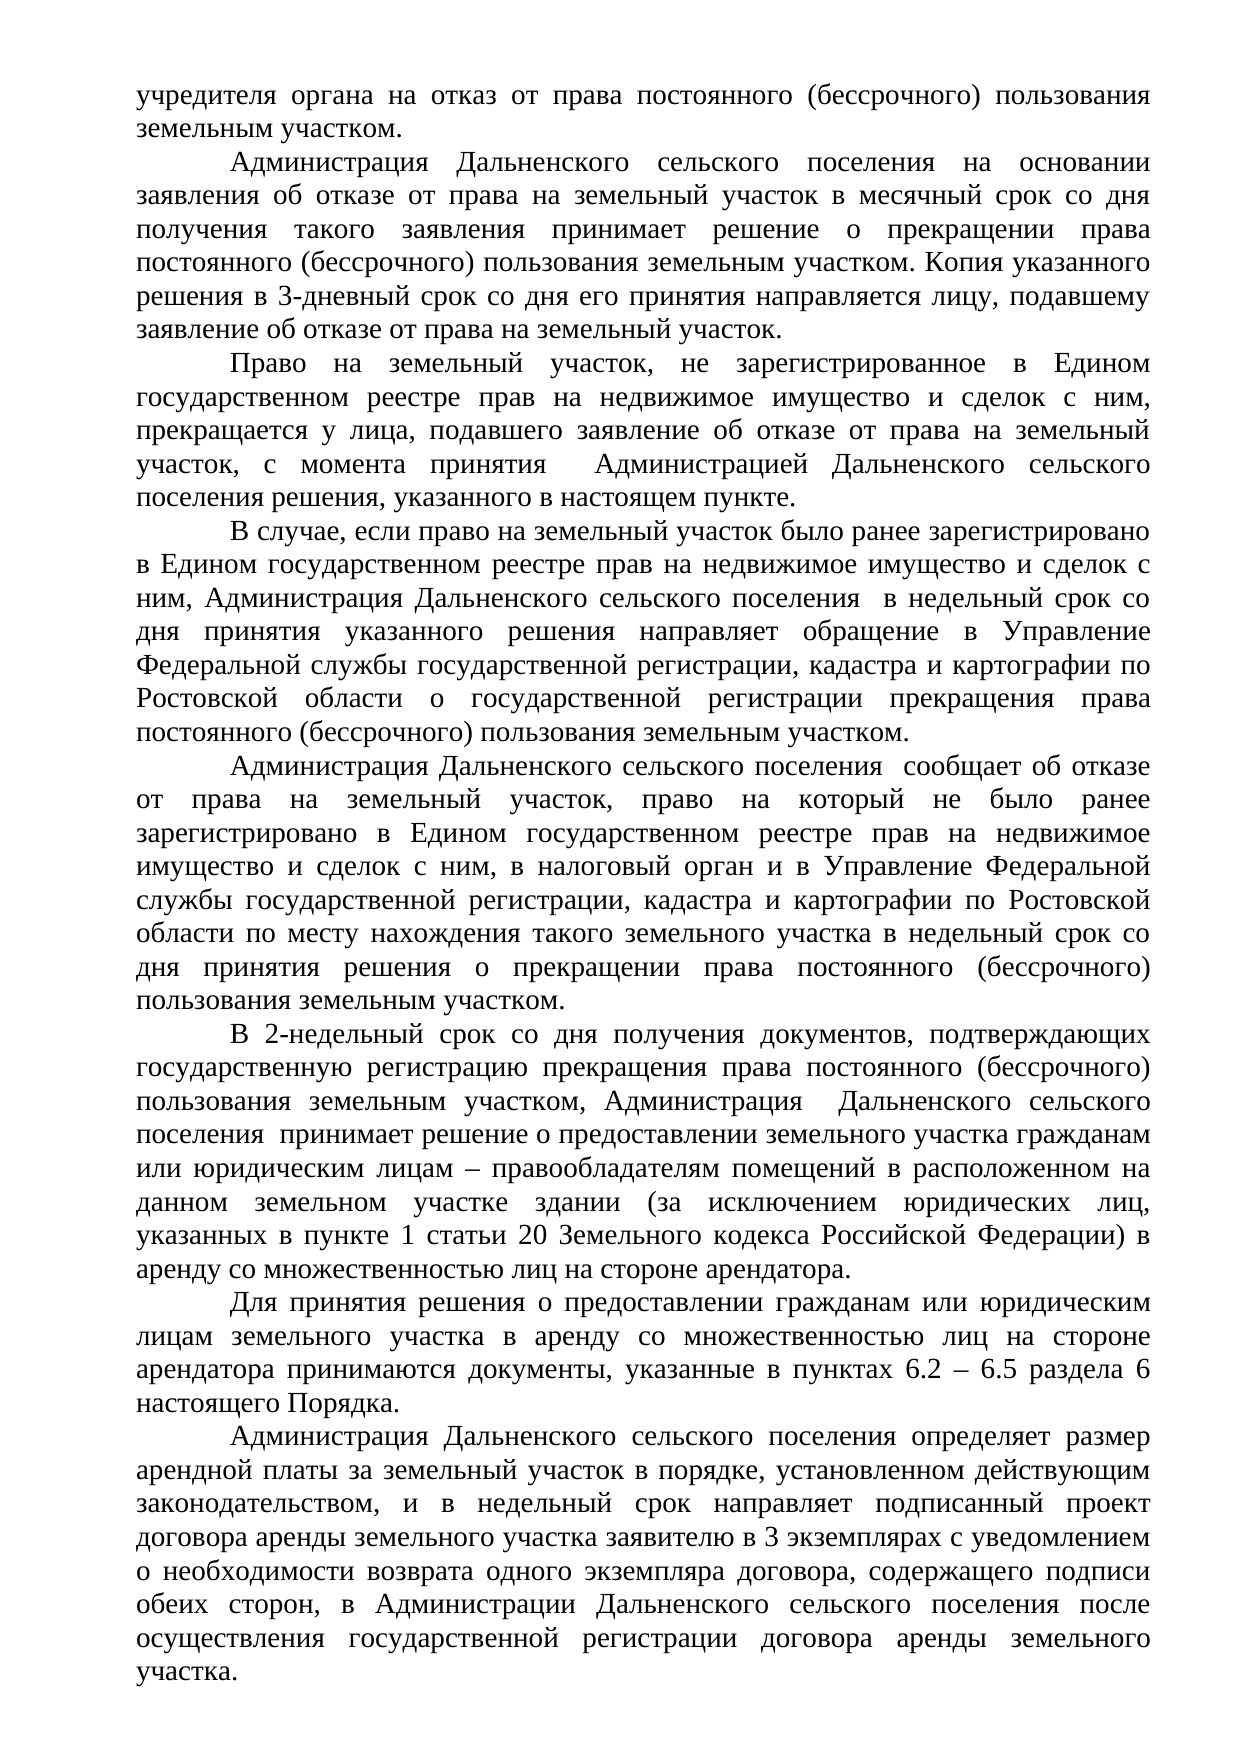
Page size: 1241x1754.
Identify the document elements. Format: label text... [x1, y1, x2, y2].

text В 2-недельный срок со дня получения документов, подтверждающих государственную регистрацию прекращения права постоянного (бессрочного) пользования земельным участком, Администрация Дальненского сельского поселения принимает решение о предоставлении земельного участка гражданам или юридическим лицам – правообладателям помещений в расположенном на данном земельном участке здании (за исключением юридических лиц, указанных в пункте 1 статьи 20 Земельного кодекса Российской Федерации) в аренду со множественностью лиц на стороне арендатора. [136, 1016, 1152, 1284]
text Для принятия решения о предоставлении гражданам или юридическим лицам земельного участка в аренду со множественностью лиц на стороне арендатора принимаются документы, указанные в пунктах 6.2 – 6.5 раздела 6 настоящего Порядка. [136, 1284, 1152, 1418]
text Администрация Дальненского сельского поселения определяет размер арендной платы за земельный участок в порядке, установленном действующим законодательством, и в недельный срок направляет подписанный проект договора аренды земельного участка заявителю в 3 экземплярах с уведомлением о необходимости возврата одного экземпляра договора, содержащего подписи обеих сторон, в Администрации Дальненского сельского поселения после осуществления государственной регистрации договора аренды земельного участка. [136, 1418, 1152, 1687]
text В случае, если право на земельный участок было ранее зарегистрировано в Едином государственном реестре прав на недвижимое имущество и сделок с ним, Администрация Дальненского сельского поселения в недельный срок со дня принятия указанного решения направляет обращение в Управление Федеральной службы государственной регистрации, кадастра и картографии по Ростовской области о государственной регистрации прекращения права постоянного (бессрочного) пользования земельным участком. [136, 513, 1152, 748]
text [136, 77, 1152, 144]
text Право на земельный участок, не зарегистрированное в Едином государственном реестре прав на недвижимое имущество и сделок с ним, прекращается у лица, подавшего заявление об отказе от права на земельный участок, с момента принятия Администрацией Дальненского сельского поселения решения, указанного в настоящем пункте. [136, 345, 1152, 513]
text Администрация Дальненского сельского поселения сообщает об отказе от права на земельный участок, право на который не было ранее зарегистрировано в Едином государственном реестре прав на недвижимое имущество и сделок с ним, в налоговый орган и в Управление Федеральной службы государственной регистрации, кадастра и картографии по Ростовской области по месту нахождения такого земельного участка в недельный срок со дня принятия решения о прекращении права постоянного (бессрочного) пользования земельным участком. [136, 748, 1152, 1016]
text Администрация Дальненского сельского поселения на основании заявления об отказе от права на земельный участок в месячный срок со дня получения такого заявления принимает решение о прекращении права постоянного (бессрочного) пользования земельным участком. Копия указанного решения в 3-дневный срок со дня его принятия направляется лицу, подавшему заявление об отказе от права на земельный участок. [136, 144, 1152, 345]
